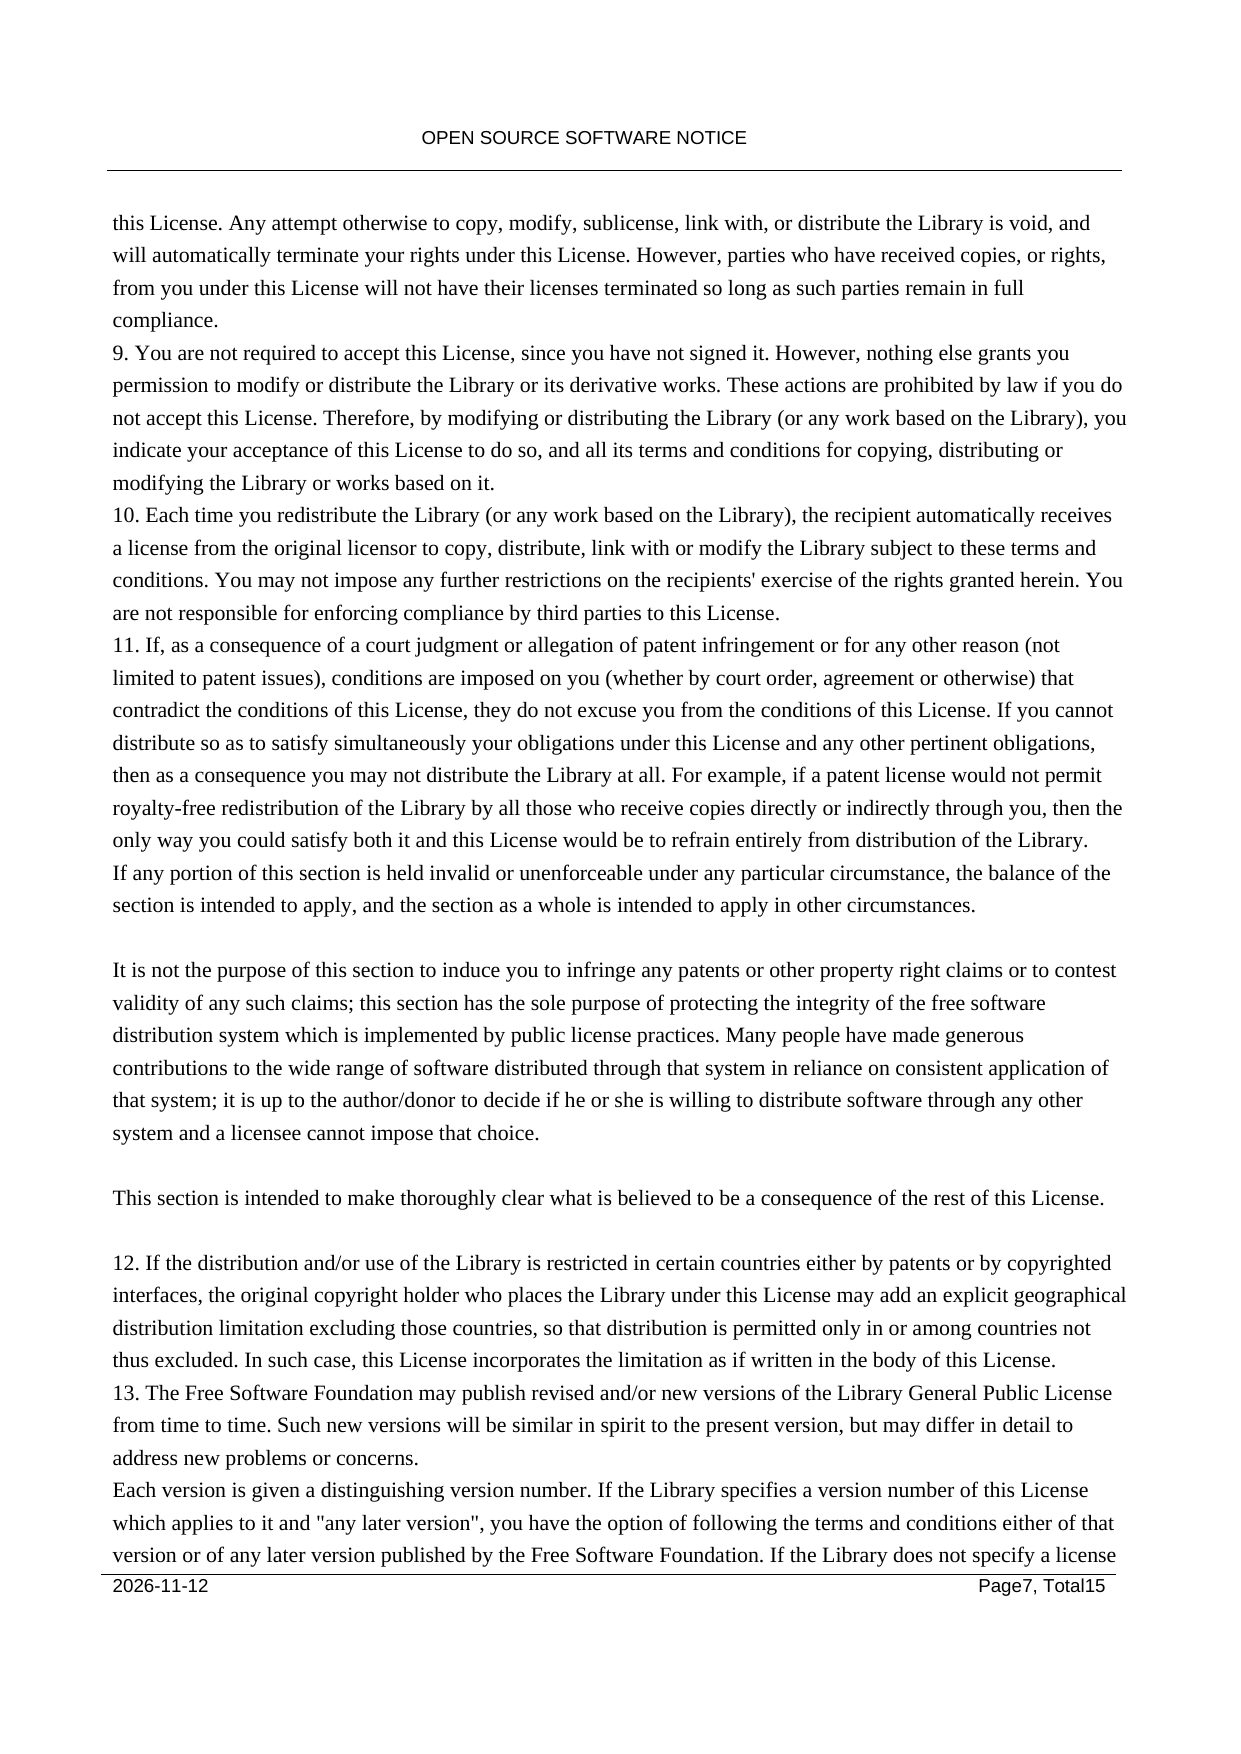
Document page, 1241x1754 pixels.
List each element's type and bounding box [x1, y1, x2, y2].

text [112, 206, 1128, 1571]
